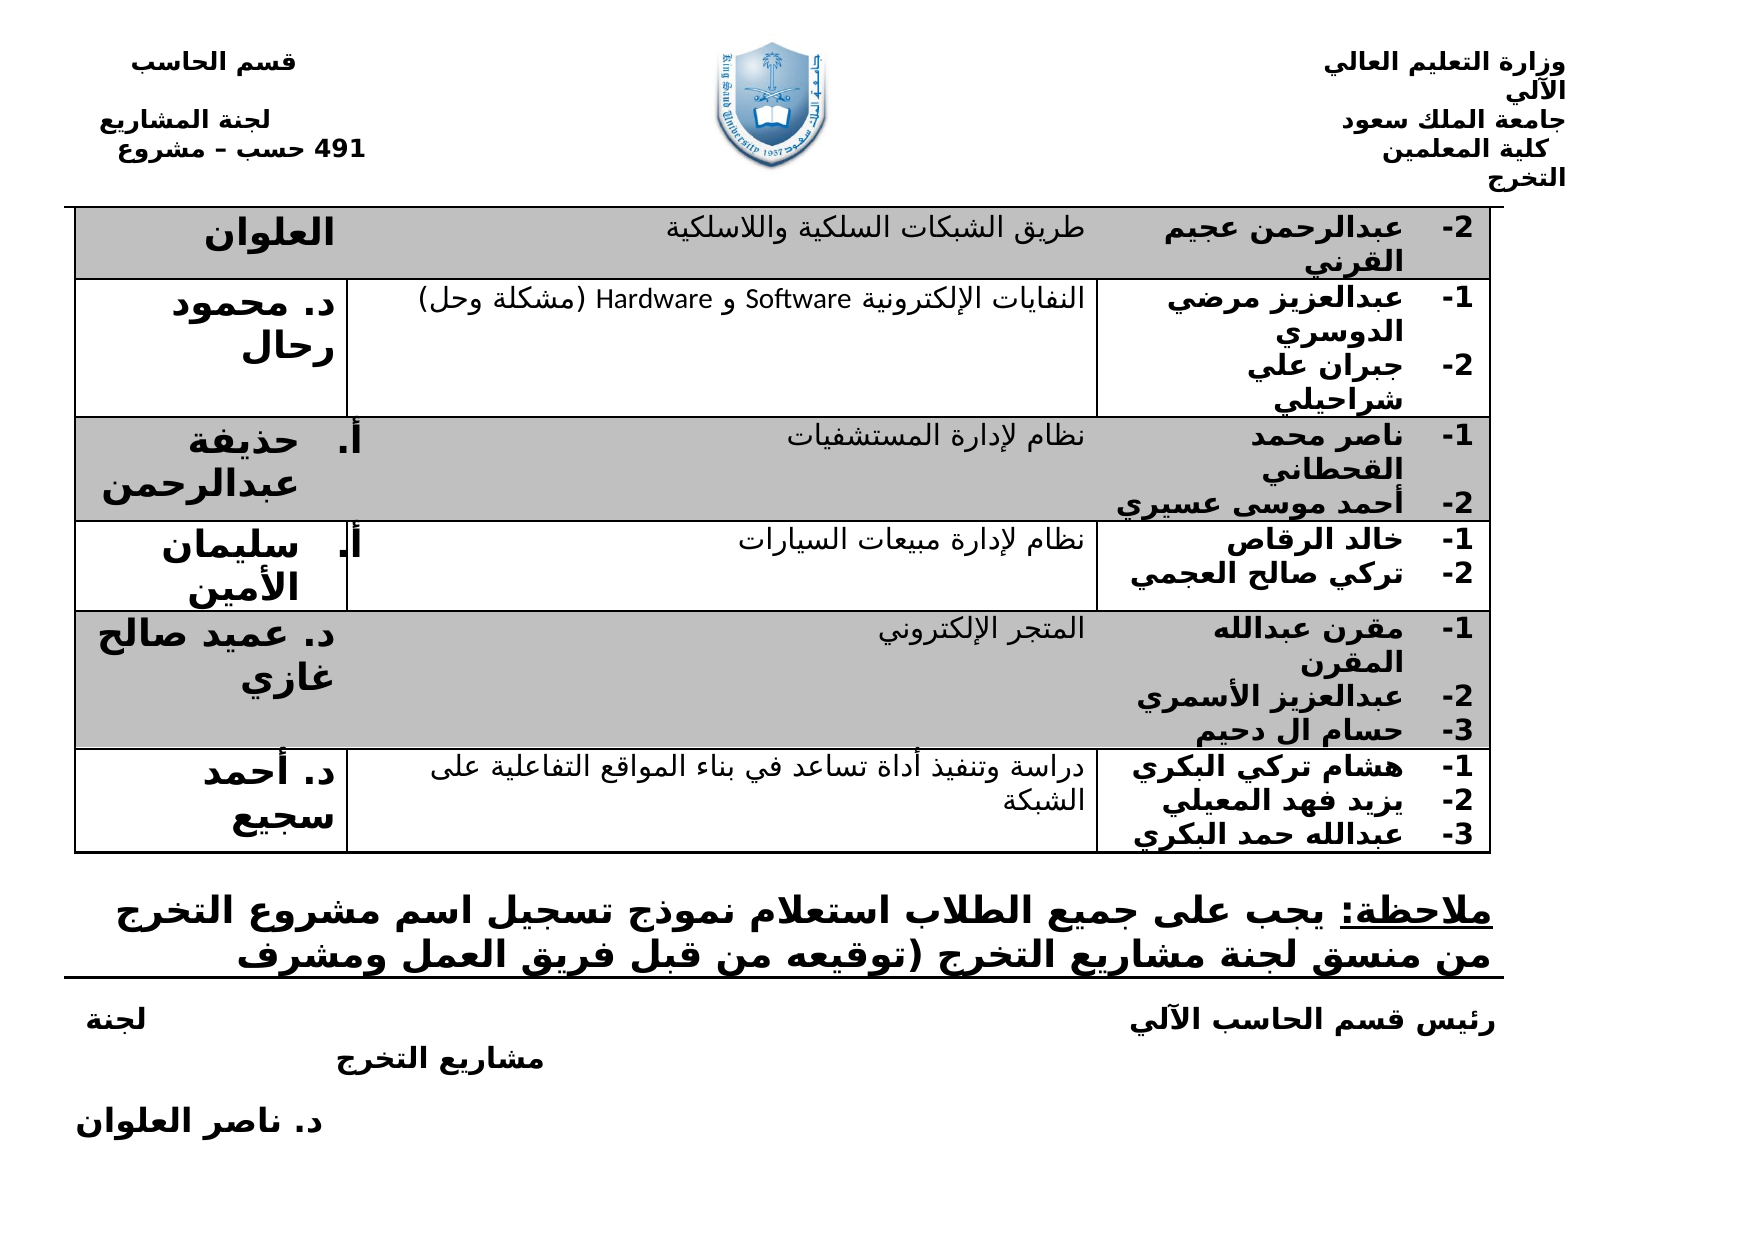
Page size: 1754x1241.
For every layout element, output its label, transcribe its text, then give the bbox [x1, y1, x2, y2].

picture [700, 34, 842, 175]
